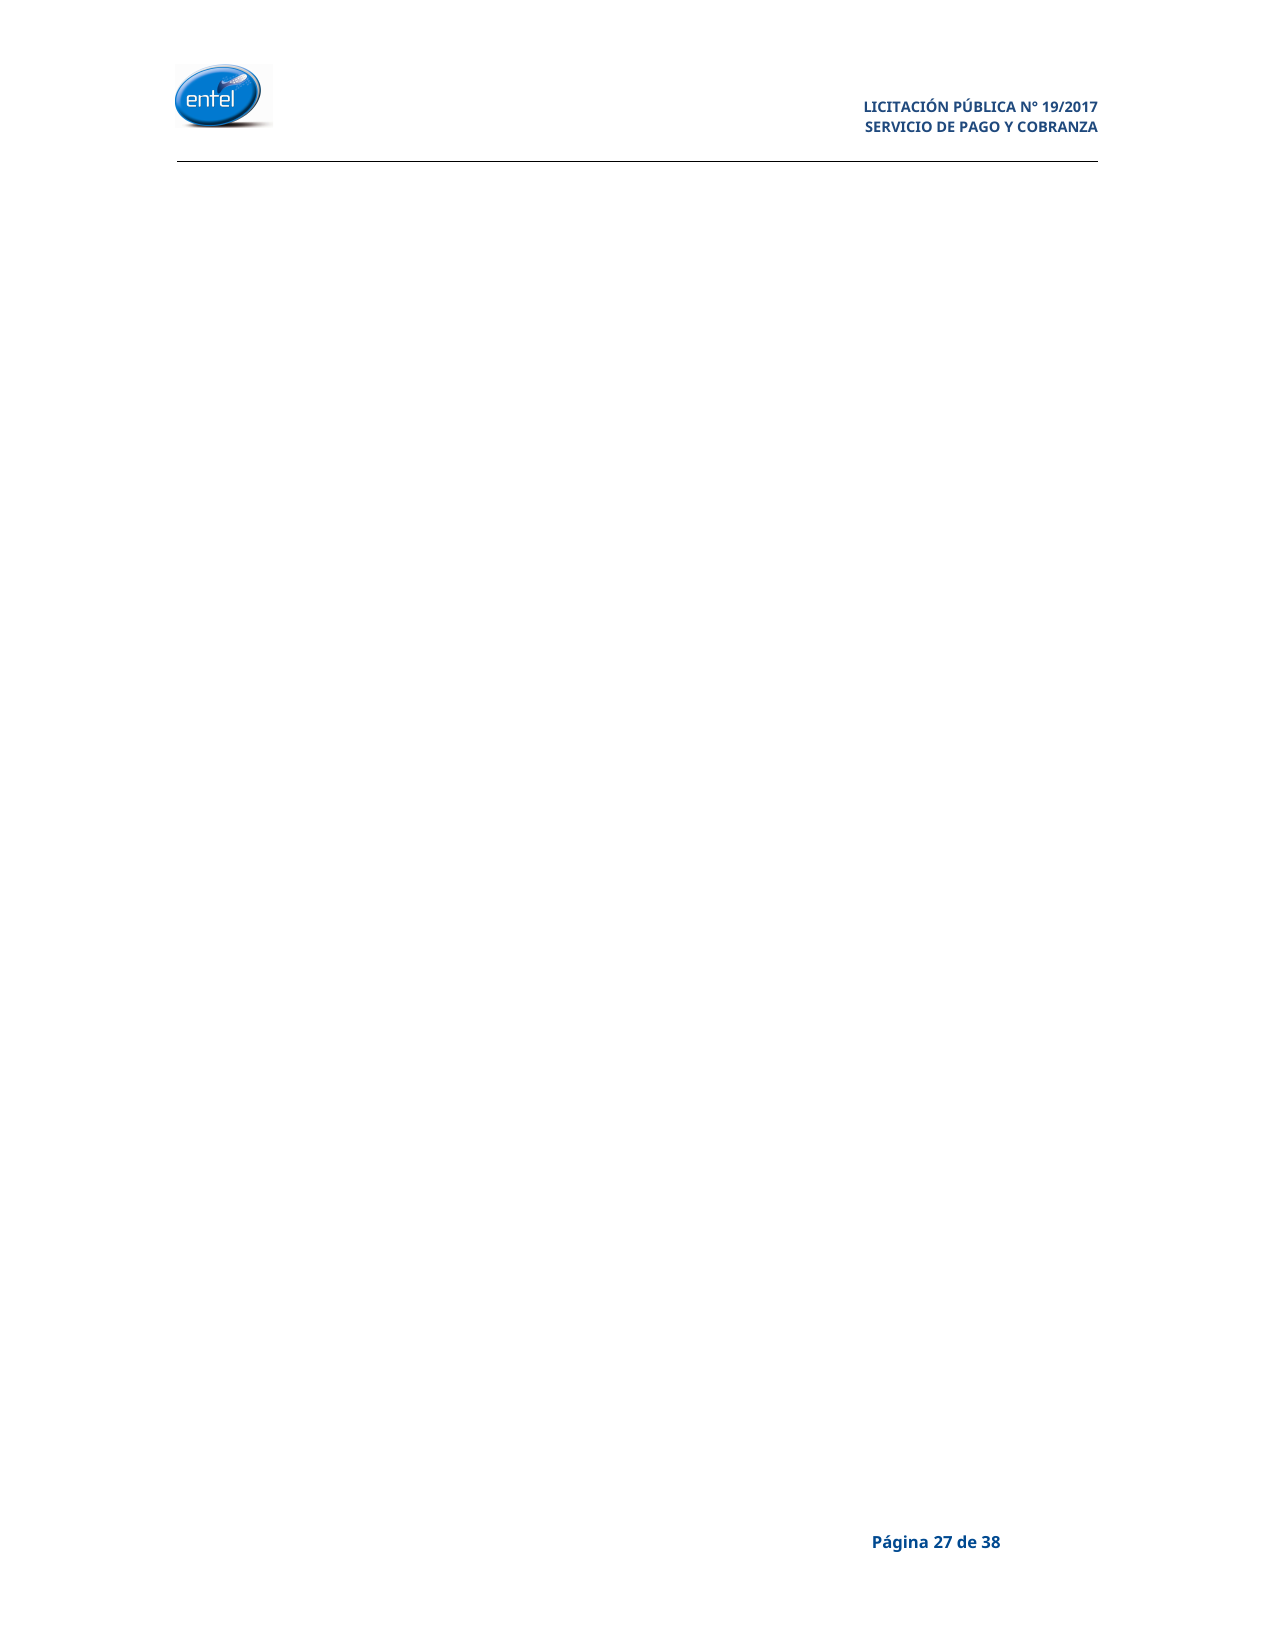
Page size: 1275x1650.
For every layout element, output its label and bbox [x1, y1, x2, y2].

picture [174, 64, 274, 128]
